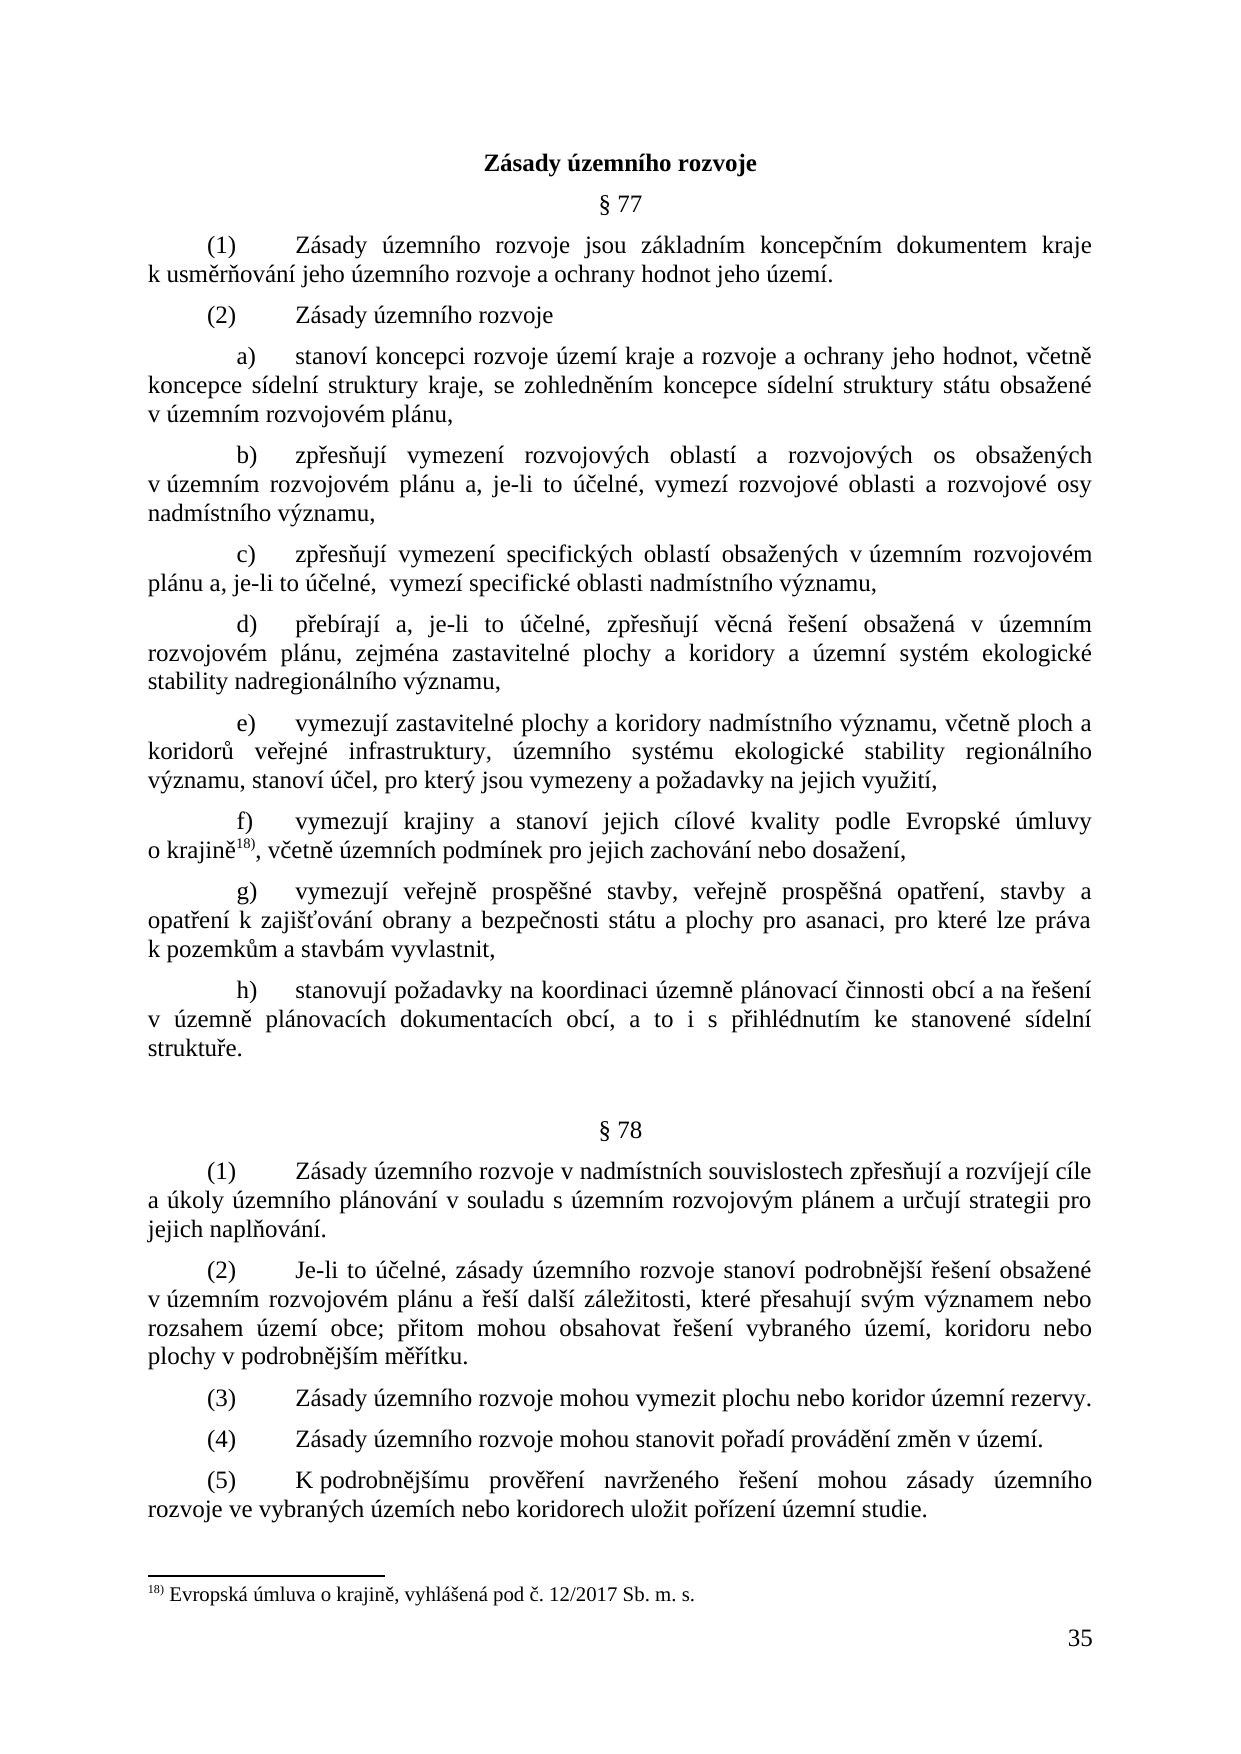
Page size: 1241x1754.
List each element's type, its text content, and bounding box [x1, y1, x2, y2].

text e) vymezují zastavitelné plochy a koridory nadmístního významu, včetně ploch a koridorů veřejné infrastruktury, územního systému ekologické stability regionálního významu, stanoví účel, pro který jsou vymezeny a požadavky na jejich využití, [148, 708, 1093, 794]
text § 77 [148, 189, 1093, 218]
text (2) Je-li to účelné, zásady územního rozvoje stanoví podrobnější řešení obsažené v územním rozvojovém plánu a řeší další záležitosti, které přesahují svým významem nebo rozsahem území obce; přitom mohou obsahovat řešení vybraného území, koridoru nebo plochy v podrobnějším měřítku. [148, 1255, 1093, 1370]
text h) stanovují požadavky na koordinaci územně plánovací činnosti obcí a na řešení v územně plánovacích dokumentacích obcí, a to i s přihlédnutím ke stanovené sídelní struktuře. [148, 975, 1093, 1061]
text b) zpřesňují vymezení rozvojových oblastí a rozvojových os obsažených v územním rozvojovém plánu a, je-li to účelné, vymezí rozvojové oblasti a rozvojové osy nadmístního významu, [148, 440, 1093, 526]
text c) zpřesňují vymezení specifických oblastí obsažených v územním rozvojovém plánu a, je-li to účelné, vymezí specifické oblasti nadmístního významu, [148, 539, 1093, 596]
text § 78 [148, 1115, 1093, 1144]
text f) vymezují krajiny a stanoví jejich cílové kvality podle Evropské úmluvy o krajině), včetně územních podmínek pro jejich zachování nebo dosažení, [148, 806, 1093, 864]
text (1) Zásady územního rozvoje jsou základním koncepčním dokumentem kraje k usměrňování jeho územního rozvoje a ochrany hodnot jeho území. [148, 230, 1093, 288]
text Zásady územního rozvoje [148, 148, 1093, 176]
text (4) Zásady územního rozvoje mohou stanovit pořadí provádění změn v území. [148, 1424, 1093, 1453]
text (2) Zásady územního rozvoje [148, 300, 1093, 329]
text g) vymezují veřejně prospěšné stavby, veřejně prospěšná opatření, stavby a opatření k zajišťování obrany a bezpečnosti státu a plochy pro asanaci, pro které lze práva k pozemkům a stavbám vyvlastnit, [148, 876, 1093, 963]
text a) stanoví koncepci rozvoje území kraje a rozvoje a ochrany jeho hodnot, včetně koncepce sídelní struktury kraje, se zohledněním koncepce sídelní struktury státu obsažené v územním rozvojovém plánu, [148, 341, 1093, 428]
text d) přebírají a, je-li to účelné, zpřesňují věcná řešení obsažená v územním rozvojovém plánu, zejména zastavitelné plochy a koridory a územní systém ekologické stability nadregionálního významu, [148, 609, 1093, 695]
text (1) Zásady územního rozvoje v nadmístních souvislostech zpřesňují a rozvíjejí cíle a úkoly územního plánování v souladu s územním rozvojovým plánem a určují strategii pro jejich naplňování. [148, 1156, 1093, 1243]
text (5) K podrobnějšímu prověření navrženého řešení mohou zásady územního rozvoje ve vybraných územích nebo koridorech uložit pořízení územní studie. [148, 1465, 1093, 1523]
text (3) Zásady územního rozvoje mohou vymezit plochu nebo koridor územní rezervy. [148, 1383, 1093, 1411]
